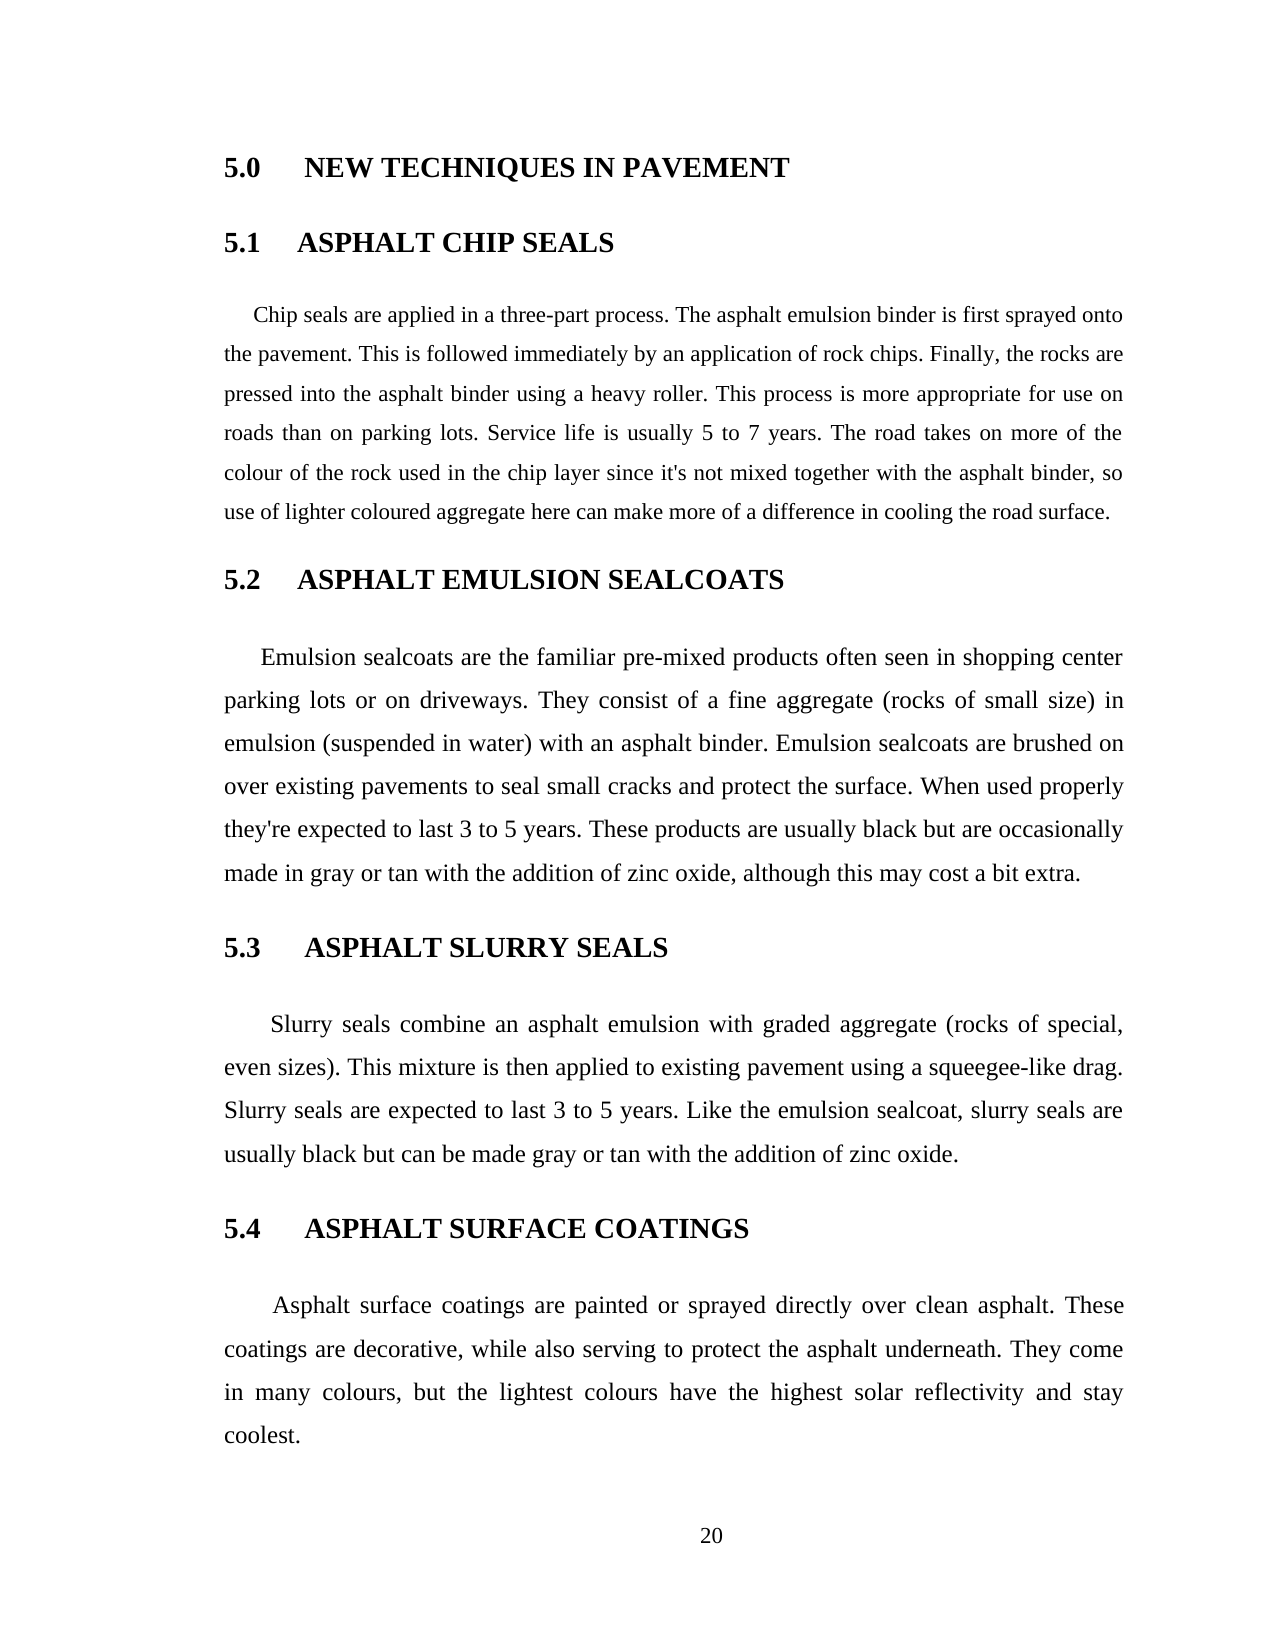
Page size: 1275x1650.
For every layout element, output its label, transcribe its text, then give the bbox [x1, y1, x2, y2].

text 5.0 NEW TECHNIQUES IN PAVEMENT [224, 150, 1125, 183]
text Asphalt surface coatings are painted or sprayed directly over clean asphalt. These coatings are decorative, while also serving to protect the asphalt underneath. They come in many colours, but the lightest colours have the highest solar reflectivity and stay coolest. [224, 1291, 1125, 1449]
text 5.4 ASPHALT SURFACE COATINGS [224, 1211, 1125, 1244]
text Slurry seals combine an asphalt emulsion with graded aggregate (rocks of special, even sizes). This mixture is then applied to existing pavement using a squeegee-like drag. Slurry seals are expected to last 3 to 5 years. Like the emulsion sealcoat, slurry seals are usually black but can be made gray or tan with the addition of zinc oxide. [224, 1009, 1125, 1167]
text 5.3 ASPHALT SLURRY SEALS [224, 930, 1125, 963]
text 5.2 ASPHALT EMULSION SEALCOATS [224, 562, 1125, 596]
text Emulsion sealcoats are the familiar pre-mixed products often seen in shopping center parking lots or on driveways. They consist of a fine aggregate (rocks of small size) in emulsion (suspended in water) with an asphalt binder. Emulsion sealcoats are brushed on over existing pavements to seal small cracks and protect the surface. When used properly they're expected to last 3 to 5 years. These products are usually black but are occasionally made in gray or tan with the addition of zinc oxide, although this may cost a bit extra. [224, 642, 1125, 886]
text Chip seals are applied in a three-part process. The asphalt emulsion binder is first sprayed onto the pavement. This is followed immediately by an application of rock chips. Finally, the rocks are pressed into the asphalt binder using a heavy roller. This process is more appropriate for use on roads than on parking lots. Service life is usually 5 to 7 years. The road takes on more of the colour of the rock used in the chip layer since it's not mixed together with the asphalt binder, so use of lighter coloured aggregate here can make more of a difference in cooling the road surface. [224, 301, 1125, 524]
text 5.1 ASPHALT CHIP SEALS [224, 225, 1125, 259]
